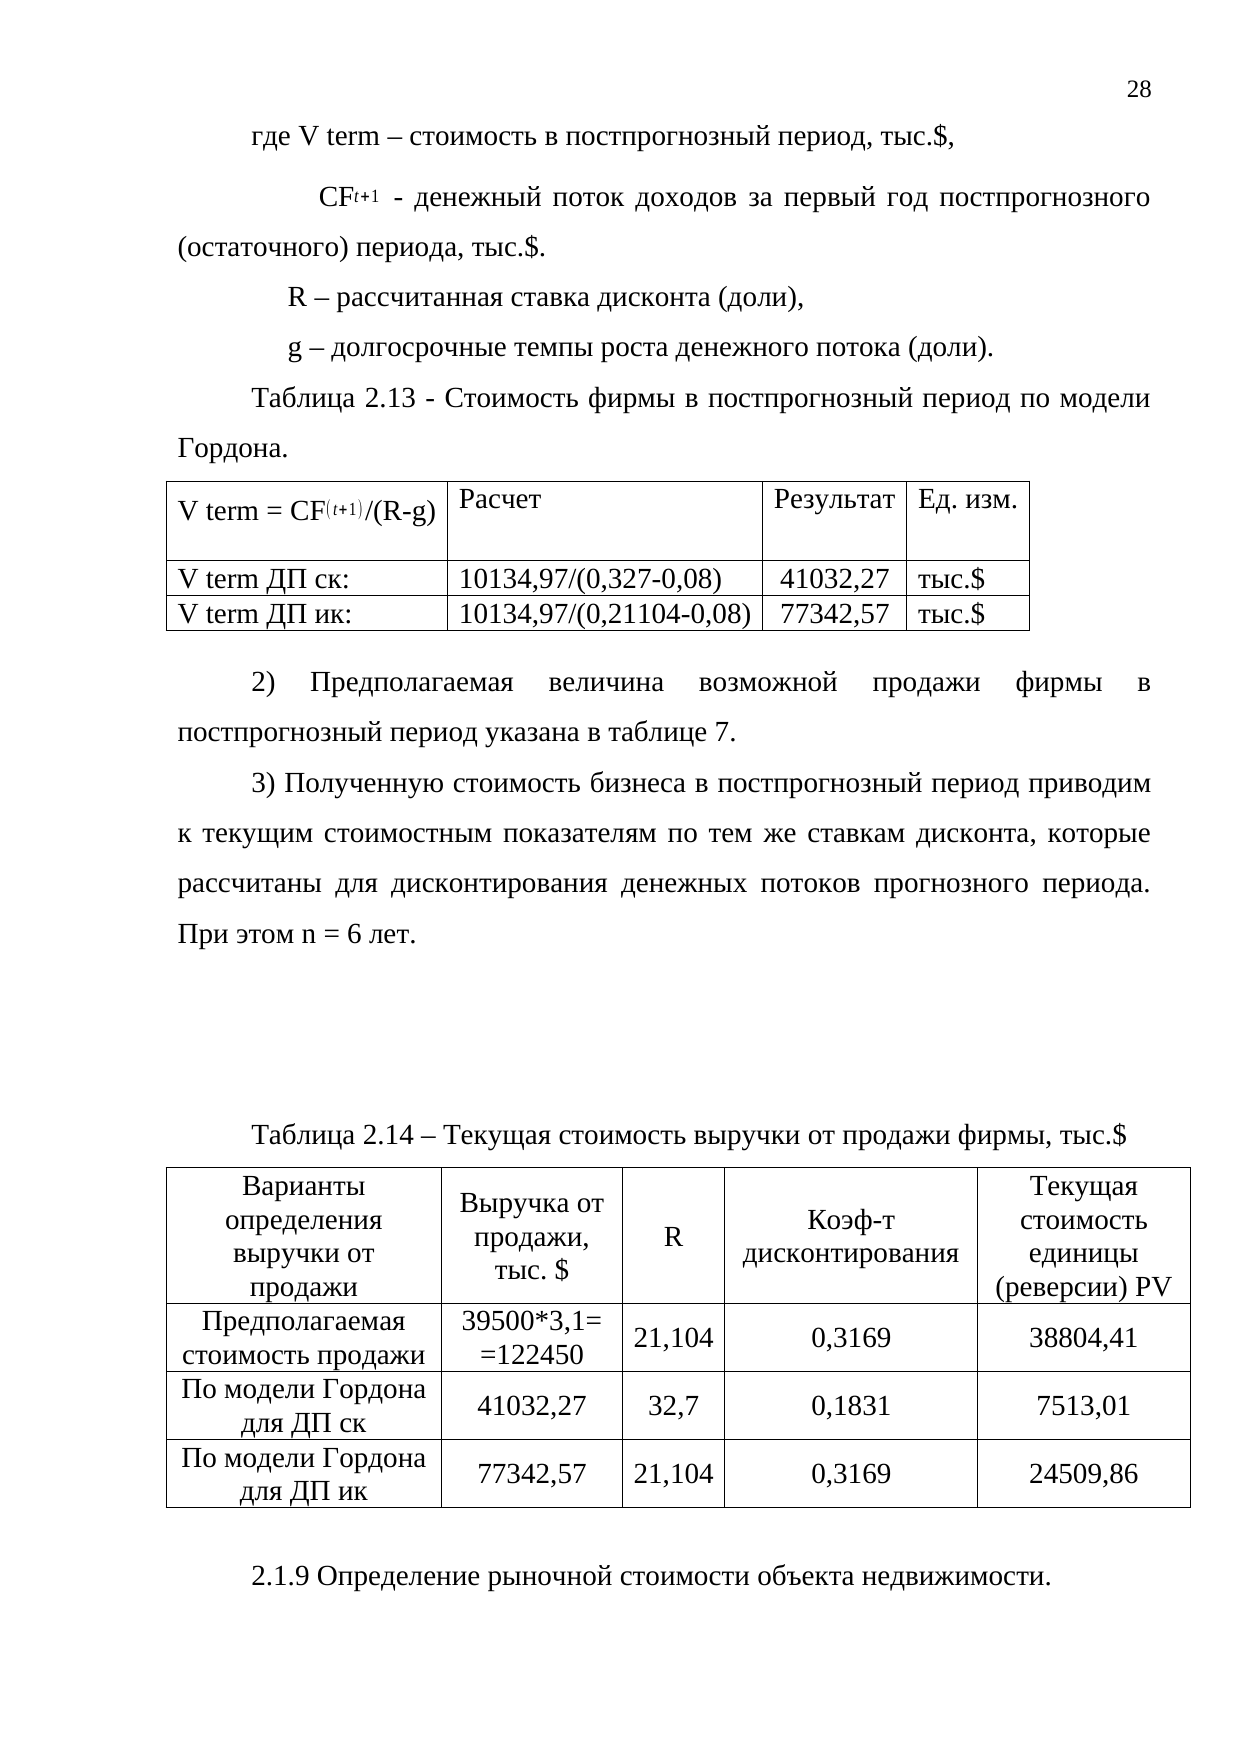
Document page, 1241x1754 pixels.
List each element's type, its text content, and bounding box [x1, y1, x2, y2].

table_cell тыс.$ [907, 561, 1029, 595]
table_cell 38804,41 [978, 1304, 1190, 1371]
table_cell 41032,27 [442, 1372, 622, 1439]
table_cell 24509,86 [978, 1440, 1190, 1507]
table_header Текущая стоимость единицы (реверсии) PV [978, 1168, 1190, 1302]
table_cell 0,1831 [725, 1372, 977, 1439]
table_cell 21,104 [623, 1304, 724, 1371]
table_cell 39500*3,1= =122450 [442, 1304, 622, 1371]
text где V term – стоимость в постпрогнозный период, тыс.$, [177, 118, 1152, 152]
table_cell По модели Гордона для ДП ик [167, 1440, 441, 1507]
table_cell Предполагаемая стоимость продажи [167, 1304, 441, 1371]
text R – рассчитанная ставка дисконта (доли), [177, 279, 1152, 313]
table_header Результат [763, 482, 906, 560]
table_cell 0,3169 [725, 1304, 977, 1371]
table_cell 21,104 [623, 1440, 724, 1507]
table_header Коэф-т дисконтирования [725, 1168, 977, 1302]
table_cell 10134,97/(0,327-0,08) [448, 561, 762, 595]
table_cell 10134,97/(0,21104-0,08) [448, 596, 762, 629]
table_cell V term ДП ик: [167, 596, 447, 629]
text CF - денежный поток доходов за первый год постпрогнозного (остаточного) периода, тыс.$. [177, 168, 1152, 262]
table_cell 32,7 [623, 1372, 724, 1439]
table_cell 77342,57 [442, 1440, 622, 1507]
text 2) Предполагаемая величина возможной продажи фирмы в постпрогнозный период указана в таблице 7. [177, 664, 1152, 748]
table_header Ед. изм. [907, 482, 1029, 560]
table_cell 0,3169 [725, 1440, 977, 1507]
table_cell тыс.$ [907, 596, 1029, 629]
text Таблица 2.14 – Текущая стоимость выручки от продажи фирмы, тыс.$ [177, 1117, 1152, 1151]
table_cell 7513,01 [978, 1372, 1190, 1439]
table_header V term = CF/(R-g) [167, 482, 447, 560]
table_cell 77342,57 [763, 596, 906, 629]
text Таблица 2.13 - Стоимость фирмы в постпрогнозный период по модели Гордона. [177, 380, 1152, 464]
text 3) Полученную стоимость бизнеса в постпрогнозный период приводим к текущим стоимостным показателям по тем же ставкам дисконта, которые рассчитаны для дисконтирования денежных потоков прогнозного периода. При этом n = 6 лет. [177, 765, 1152, 949]
table_header Расчет [448, 482, 762, 560]
text g – долгосрочные темпы роста денежного потока (доли). [177, 329, 1152, 363]
table_header Выручка от продажи, тыс. $ [442, 1168, 622, 1302]
text 2.1.9 Определение рыночной стоимости объекта недвижимости. [177, 1558, 1152, 1592]
table_header Варианты определения выручки от продажи [167, 1168, 441, 1302]
table_cell V term ДП ск: [167, 561, 447, 595]
table_cell 41032,27 [763, 561, 906, 595]
table_header R [623, 1168, 724, 1302]
table_cell По модели Гордона для ДП ск [167, 1372, 441, 1439]
